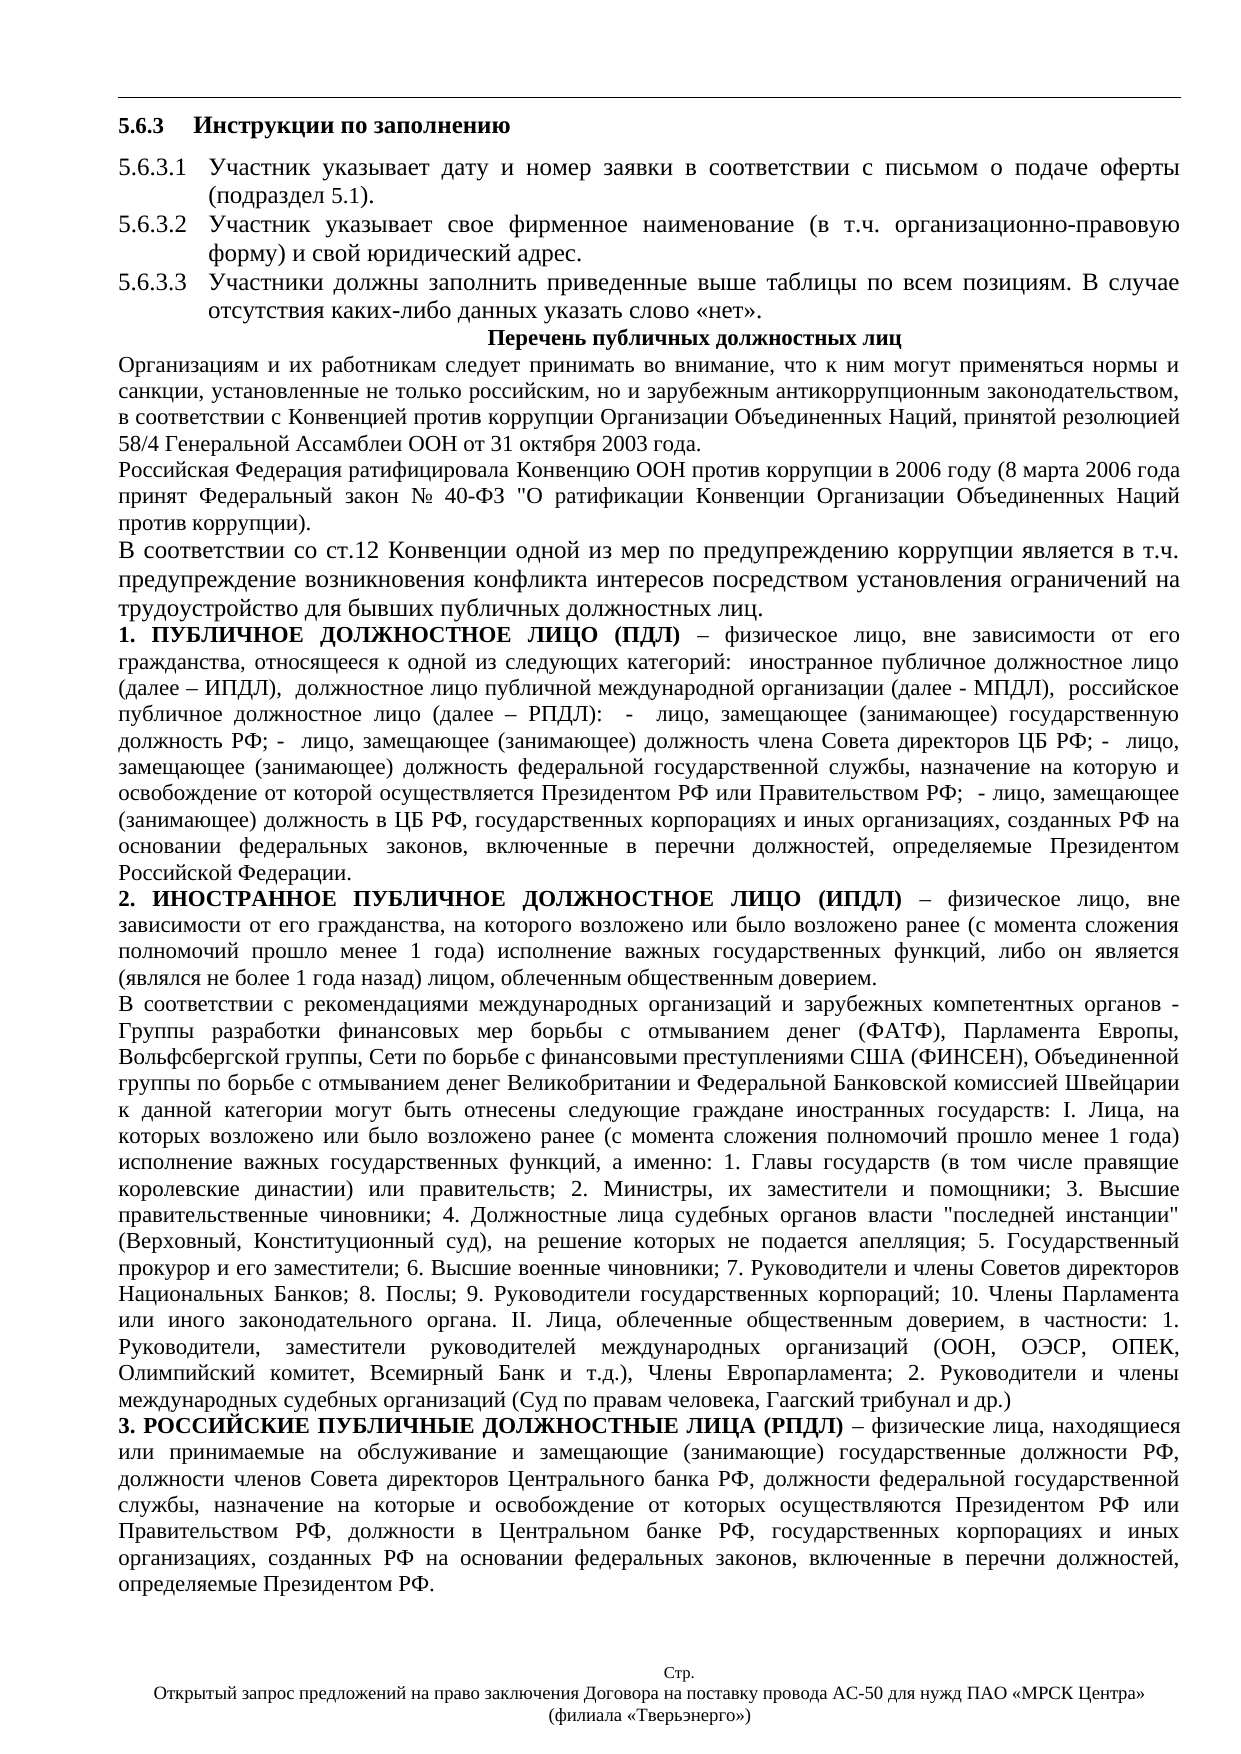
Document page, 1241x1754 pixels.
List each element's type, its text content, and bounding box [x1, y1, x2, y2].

text В соответствии с рекомендациями международных организаций и зарубежных компетентных органов - Группы разработки финансовых мер борьбы с отмыванием денег (ФАТФ), Парламента Европы, Вольфсбергской группы, Сети по борьбе с финансовыми преступлениями США (ФИНСЕН), Объединенной группы по борьбе с отмыванием денег Великобритании и Федеральной Банковской комиссией Швейцарии к данной категории могут быть отнесены следующие граждане иностранных государств: I. Лица, на которых возложено или было возложено ранее (с момента сложения полномочий прошло менее 1 года) исполнение важных государственных функций, а именно: 1. Главы государств (в том числе правящие королевские династии) или правительств; 2. Министры, их заместители и помощники; 3. Высшие правительственные чиновники; 4. Должностные лица судебных органов власти "последней инстанции" (Верховный, Конституционный суд), на решение которых не подается апелляция; 5. Государственный прокурор и его заместители; 6. Высшие военные чиновники; 7. Руководители и члены Советов директоров Национальных Банков; 8. Послы; 9. Руководители государственных корпораций; 10. Члены Парламента или иного законодательного органа. II. Лица, облеченные общественным доверием, в частности: 1. Руководители, заместители руководителей международных организаций (ООН, ОЭСР, ОПЕК, Олимпийский комитет, Всемирный Банк и т.д.), Члены Европарламента; 2. Руководители и члены международных судебных организаций (Суд по правам человека, Гаагский трибунал и др.) [118, 990, 1181, 1412]
list Участник указывает дату и номер заявки в соответствии с письмом о подаче оферты (подраздел 5.1). [118, 152, 1181, 209]
list Участники должны заполнить приведенные выше таблицы по всем позициям. В случае отсутствия каких-либо данных указать слово «нет». [118, 267, 1181, 324]
text 3. РОССИЙСКИЕ ПУБЛИЧНЫЕ ДОЛЖНОСТНЫЕ ЛИЦА (РПДЛ) – физические лица, находящиеся или принимаемые на обслуживание и замещающие (занимающие) государственные должности РФ, должности членов Совета директоров Центрального банка РФ, должности федеральной государственной службы, назначение на которые и освобождение от которых осуществляются Президентом РФ или Правительством РФ, должности в Центральном банке РФ, государственных корпорациях и иных организациях, созданных РФ на основании федеральных законов, включенные в перечни должностей, определяемые Президентом РФ. [118, 1412, 1181, 1596]
list Участник указывает свое фирменное наименование (в т.ч. организационно-правовую форму) и свой юридический адрес. [118, 209, 1181, 267]
subtitle Инструкции по заполнению [118, 111, 1181, 139]
text 1. ПУБЛИЧНОЕ ДОЛЖНОСТНОЕ ЛИЦО (ПДЛ) – физическое лицо, вне зависимости от его гражданства, относящееся к одной из следующих категорий: иностранное публичное должностное лицо (далее – ИПДЛ), должностное лицо публичной международной организации (далее - МПДЛ), российское публичное должностное лицо (далее – РПДЛ): - лицо, замещающее (занимающее) государственную должность РФ; - лицо, замещающее (занимающее) должность члена Совета директоров ЦБ РФ; - лицо, замещающее (занимающее) должность федеральной государственной службы, назначение на которую и освобождение от которой осуществляется Президентом РФ или Правительством РФ; - лицо, замещающее (занимающее) должность в ЦБ РФ, государственных корпорациях и иных организациях, созданных РФ на основании федеральных законов, включенные в перечни должностей, определяемые Президентом Российской Федерации. [118, 621, 1181, 885]
list Перечень публичных должностных лиц [208, 324, 1181, 351]
text В соответствии со ст.12 Конвенции одной из мер по предупреждению коррупции является в т.ч. предупреждение возникновения конфликта интересов посредством установления ограничений на трудоустройство для бывших публичных должностных лиц. [118, 535, 1181, 621]
text 2. ИНОСТРАННОЕ ПУБЛИЧНОЕ ДОЛЖНОСТНОЕ ЛИЦО (ИПДЛ) – физическое лицо, вне зависимости от его гражданства, на которого возложено или было возложено ранее (с момента сложения полномочий прошло менее 1 года) исполнение важных государственных функций, либо он является (являлся не более 1 года назад) лицом, облеченным общественным доверием. [118, 885, 1181, 990]
text Организациям и их работникам следует принимать во внимание, что к ним могут применяться нормы и санкции, установленные не только российским, но и зарубежным антикоррупционным законодательством, в соответствии с Конвенцией против коррупции Организации Объединенных Наций, принятой резолюцией 58/4 Генеральной Ассамблеи ООН от 31 октября 2003 года. [118, 351, 1181, 456]
text Российская Федерация ратифицировала Конвенцию ООН против коррупции в 2006 году (8 марта 2006 года принят Федеральный закон № 40-ФЗ "О ратификации Конвенции Организации Объединенных Наций против коррупции). [118, 456, 1181, 535]
